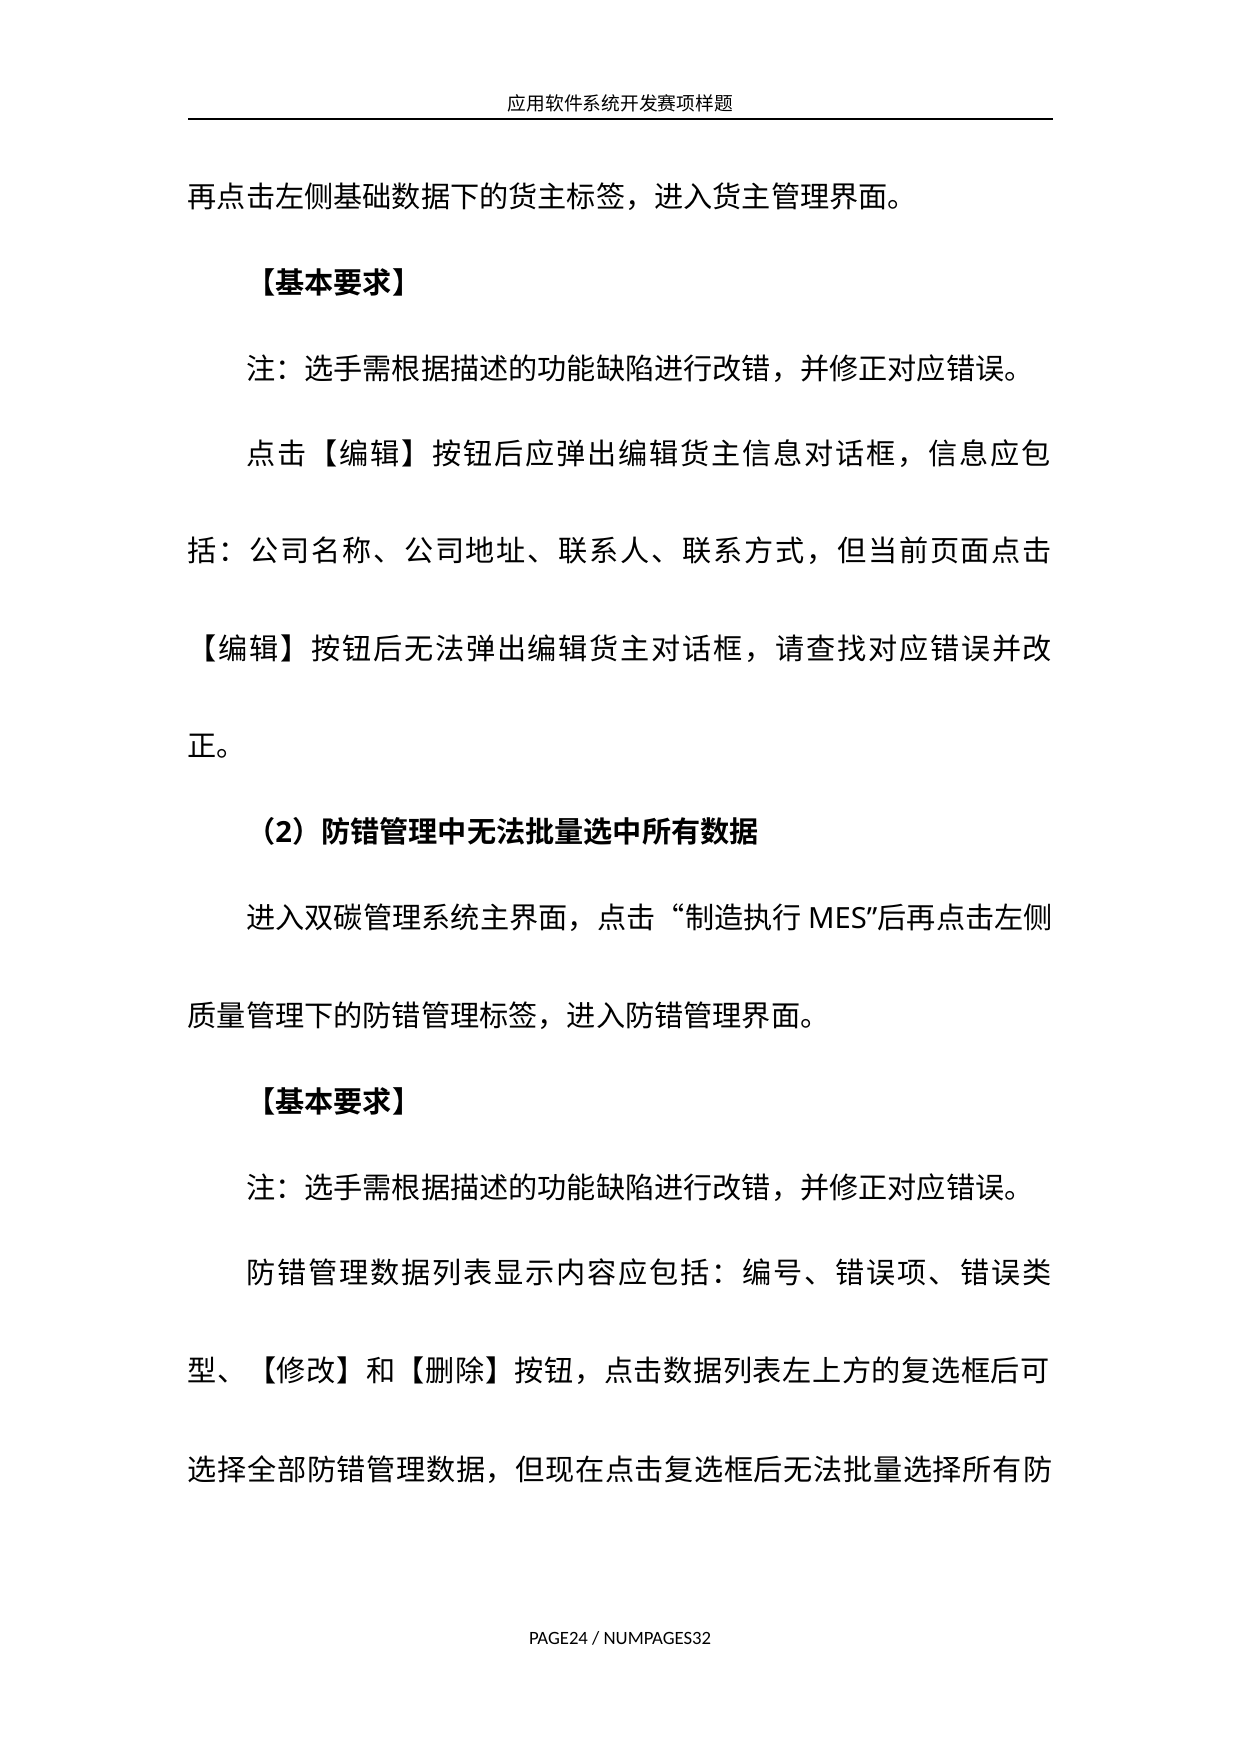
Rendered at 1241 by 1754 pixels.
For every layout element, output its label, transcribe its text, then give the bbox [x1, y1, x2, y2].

text 注：选手需根据描述的功能缺陷进行改错，并修正对应错误。 [187, 1154, 1053, 1219]
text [187, 162, 1053, 227]
text （2）防错管理中无法批量选中所有数据 [187, 798, 1053, 863]
text 【基本要求】 [187, 1067, 1053, 1132]
text 【基本要求】 [187, 248, 1053, 313]
text 点击【编辑】按钮后应弹出编辑货主信息对话框，信息应包括：公司名称、公司地址、联系人、联系方式，但当前页面点击【编辑】按钮后无法弹出编辑货主对话框，请查找对应错误并改正。 [187, 420, 1053, 778]
text 进入双碳管理系统主界面，点击“制造执行MES”后再点击左侧质量管理下的防错管理标签，进入防错管理界面。 [187, 884, 1053, 1046]
text 注：选手需根据描述的功能缺陷进行改错，并修正对应错误。 [187, 334, 1053, 399]
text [187, 1240, 1053, 1500]
